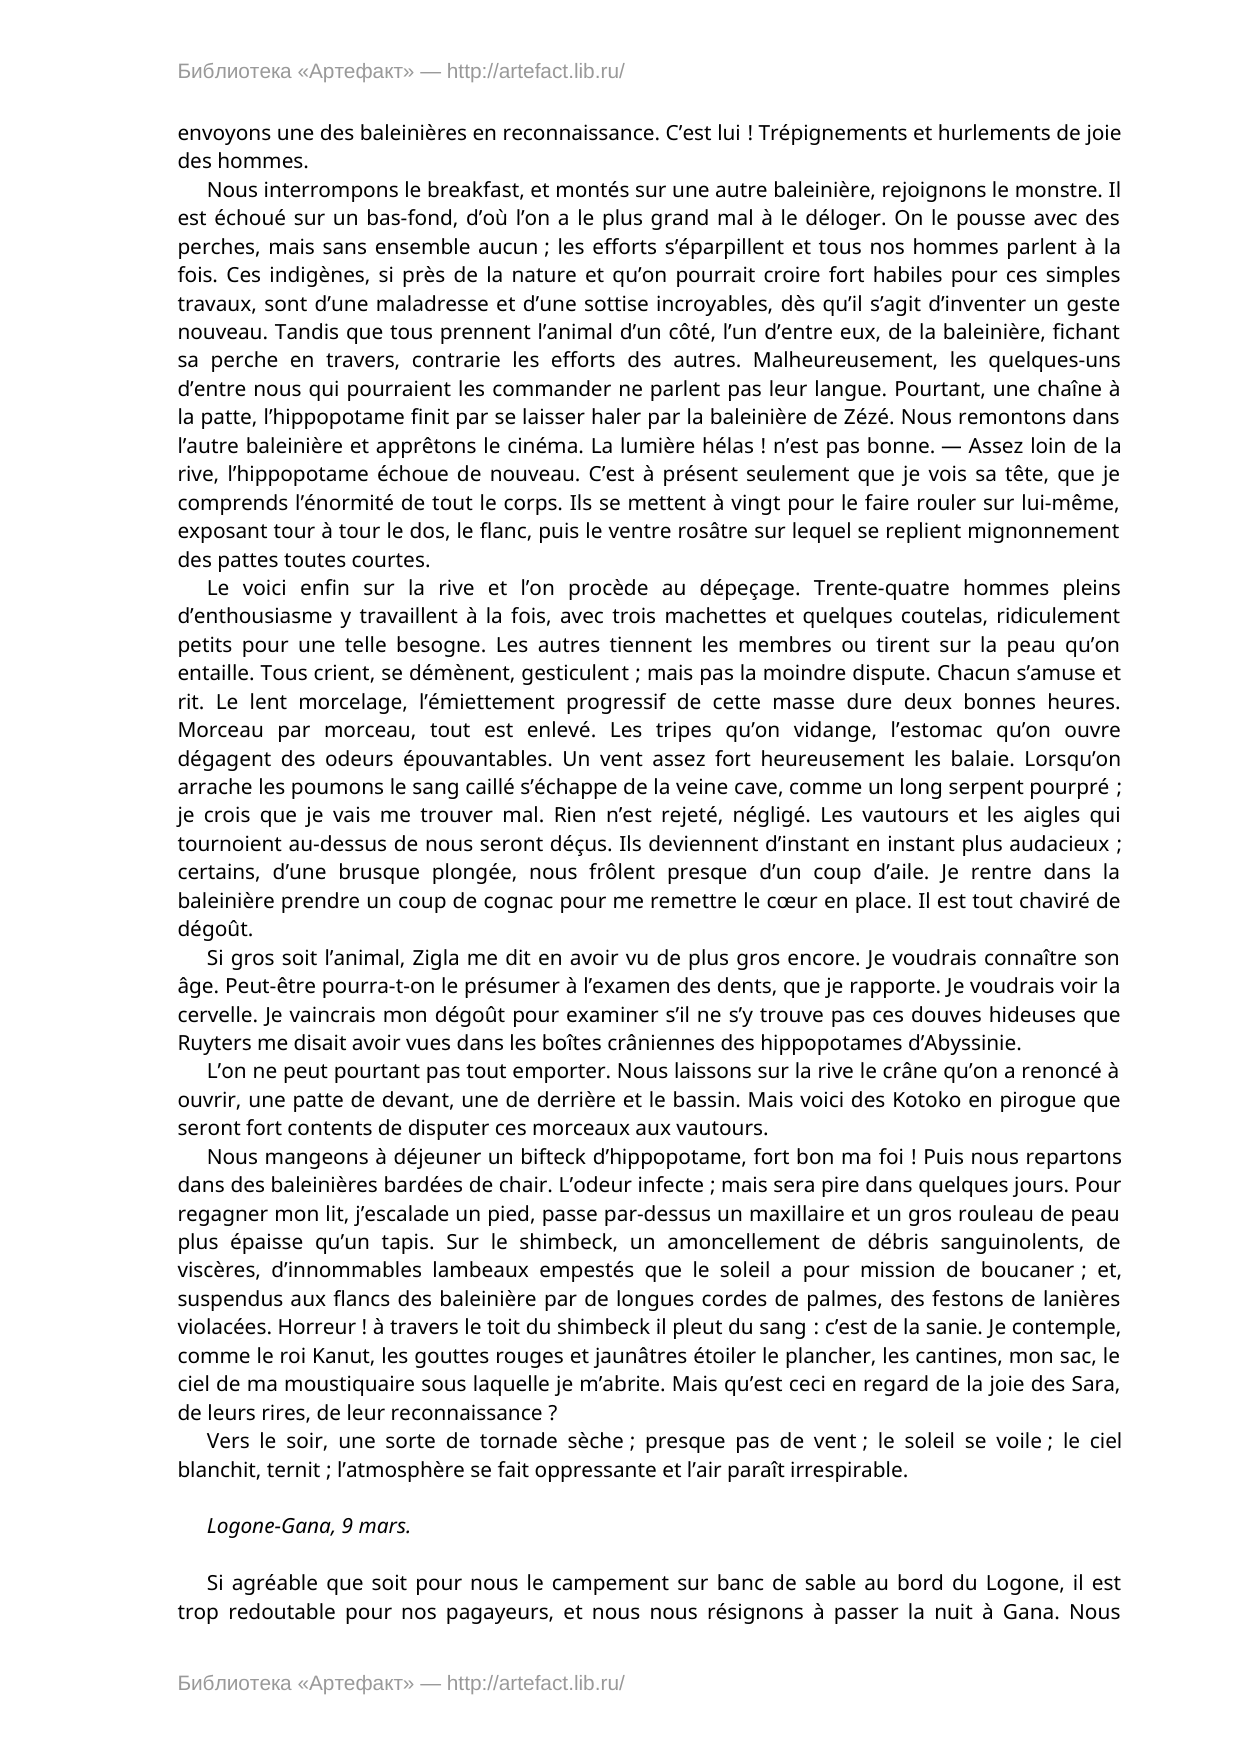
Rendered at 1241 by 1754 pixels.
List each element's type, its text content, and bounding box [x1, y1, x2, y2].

text Nous interrompons le breakfast, et montés sur une autre baleinière, rejoignons le monstre. Il est échoué sur un bas-fond, d’où l’on a le plus grand mal à le déloger. On le pousse avec des perches, mais sans ensemble aucun ; les efforts s’éparpillent et tous nos hommes parlent à la fois. Ces indigènes, si près de la nature et qu’on pourrait croire fort habiles pour ces simples travaux, sont d’une maladresse et d’une sottise incroyables, dès qu’il s’agit d’inventer un geste nouveau. Tandis que tous prennent l’animal d’un côté, l’un d’entre eux, de la baleinière, fichant sa perche en travers, contrarie les efforts des autres. Malheureusement, les quelques-uns d’entre nous qui pourraient les commander ne parlent pas leur langue. Pourtant, une chaîne à la patte, l’hippopotame finit par se laisser haler par la baleinière de Zézé. Nous remontons dans l’autre baleinière et apprêtons le cinéma. La lumière hélas ! n’est pas bonne. — Assez loin de la rive, l’hippopotame échoue de nouveau. C’est à présent seulement que je vois sa tête, que je comprends l’énormité de tout le corps. Ils se mettent à vingt pour le faire rouler sur lui-même, exposant tour à tour le dos, le flanc, puis le ventre rosâtre sur lequel se replient mignonnement des pattes toutes courtes. [177, 175, 1122, 573]
text Si gros soit l’animal, Zigla me dit en avoir vu de plus gros encore. Je voudrais connaître son âge. Peut-être pourra-t-on le présumer à l’examen des dents, que je rapporte. Je voudrais voir la cervelle. Je vaincrais mon dégoût pour examiner s’il ne s’y trouve pas ces douves hideuses que Ruyters me disait avoir vues dans les boîtes crâniennes des hippopotames d’Abyssinie. [177, 943, 1122, 1057]
text L’on ne peut pourtant pas tout emporter. Nous laissons sur la rive le crâne qu’on a renoncé à ouvrir, une patte de devant, une de derrière et le bassin. Mais voici des Kotoko en pirogue que seront fort contents de disputer ces morceaux aux vautours. [177, 1057, 1122, 1142]
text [177, 118, 1122, 175]
text Logone-Gana, 9 mars. [177, 1512, 1122, 1540]
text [177, 1568, 1122, 1625]
text Vers le soir, une sorte de tornade sèche ; presque pas de vent ; le soleil se voile ; le ciel blanchit, ternit ; l’atmosphère se fait oppressante et l’air paraît irrespirable. [177, 1426, 1122, 1483]
text Le voici enfin sur la rive et l’on procède au dépeçage. Trente-quatre hommes pleins d’enthousiasme y travaillent à la fois, avec trois machettes et quelques coutelas, ridiculement petits pour une telle besogne. Les autres tiennent les membres ou tirent sur la peau qu’on entaille. Tous crient, se démènent, gesticulent ; mais pas la moindre dispute. Chacun s’amuse et rit. Le lent morcelage, l’émiettement progressif de cette masse dure deux bonnes heures. Morceau par morceau, tout est enlevé. Les tripes qu’on vidange, l’estomac qu’on ouvre dégagent des odeurs épouvantables. Un vent assez fort heureusement les balaie. Lorsqu’on arrache les poumons le sang caillé s’échappe de la veine cave, comme un long serpent pourpré ; je crois que je vais me trouver mal. Rien n’est rejeté, négligé. Les vautours et les aigles qui tournoient au-dessus de nous seront déçus. Ils deviennent d’instant en instant plus audacieux ; certains, d’une brusque plongée, nous frôlent presque d’un coup d’aile. Je rentre dans la baleinière prendre un coup de cognac pour me remettre le cœur en place. Il est tout chaviré de dégoût. [177, 573, 1122, 943]
text Nous mangeons à déjeuner un bifteck d’hippopotame, fort bon ma foi ! Puis nous repartons dans des baleinières bardées de chair. L’odeur infecte ; mais sera pire dans quelques jours. Pour regagner mon lit, j’escalade un pied, passe par-dessus un maxillaire et un gros rouleau de peau plus épaisse qu’un tapis. Sur le shimbeck, un amoncellement de débris sanguinolents, de viscères, d’innommables lambeaux empestés que le soleil a pour mission de boucaner ; et, suspendus aux flancs des baleinière par de longues cordes de palmes, des festons de lanières violacées. Horreur ! à travers le toit du shimbeck il pleut du sang : c’est de la sanie. Je contemple, comme le roi Kanut, les gouttes rouges et jaunâtres étoiler le plancher, les cantines, mon sac, le ciel de ma moustiquaire sous laquelle je m’abrite. Mais qu’est ceci en regard de la joie des Sara, de leurs rires, de leur reconnaissance ? [177, 1142, 1122, 1426]
